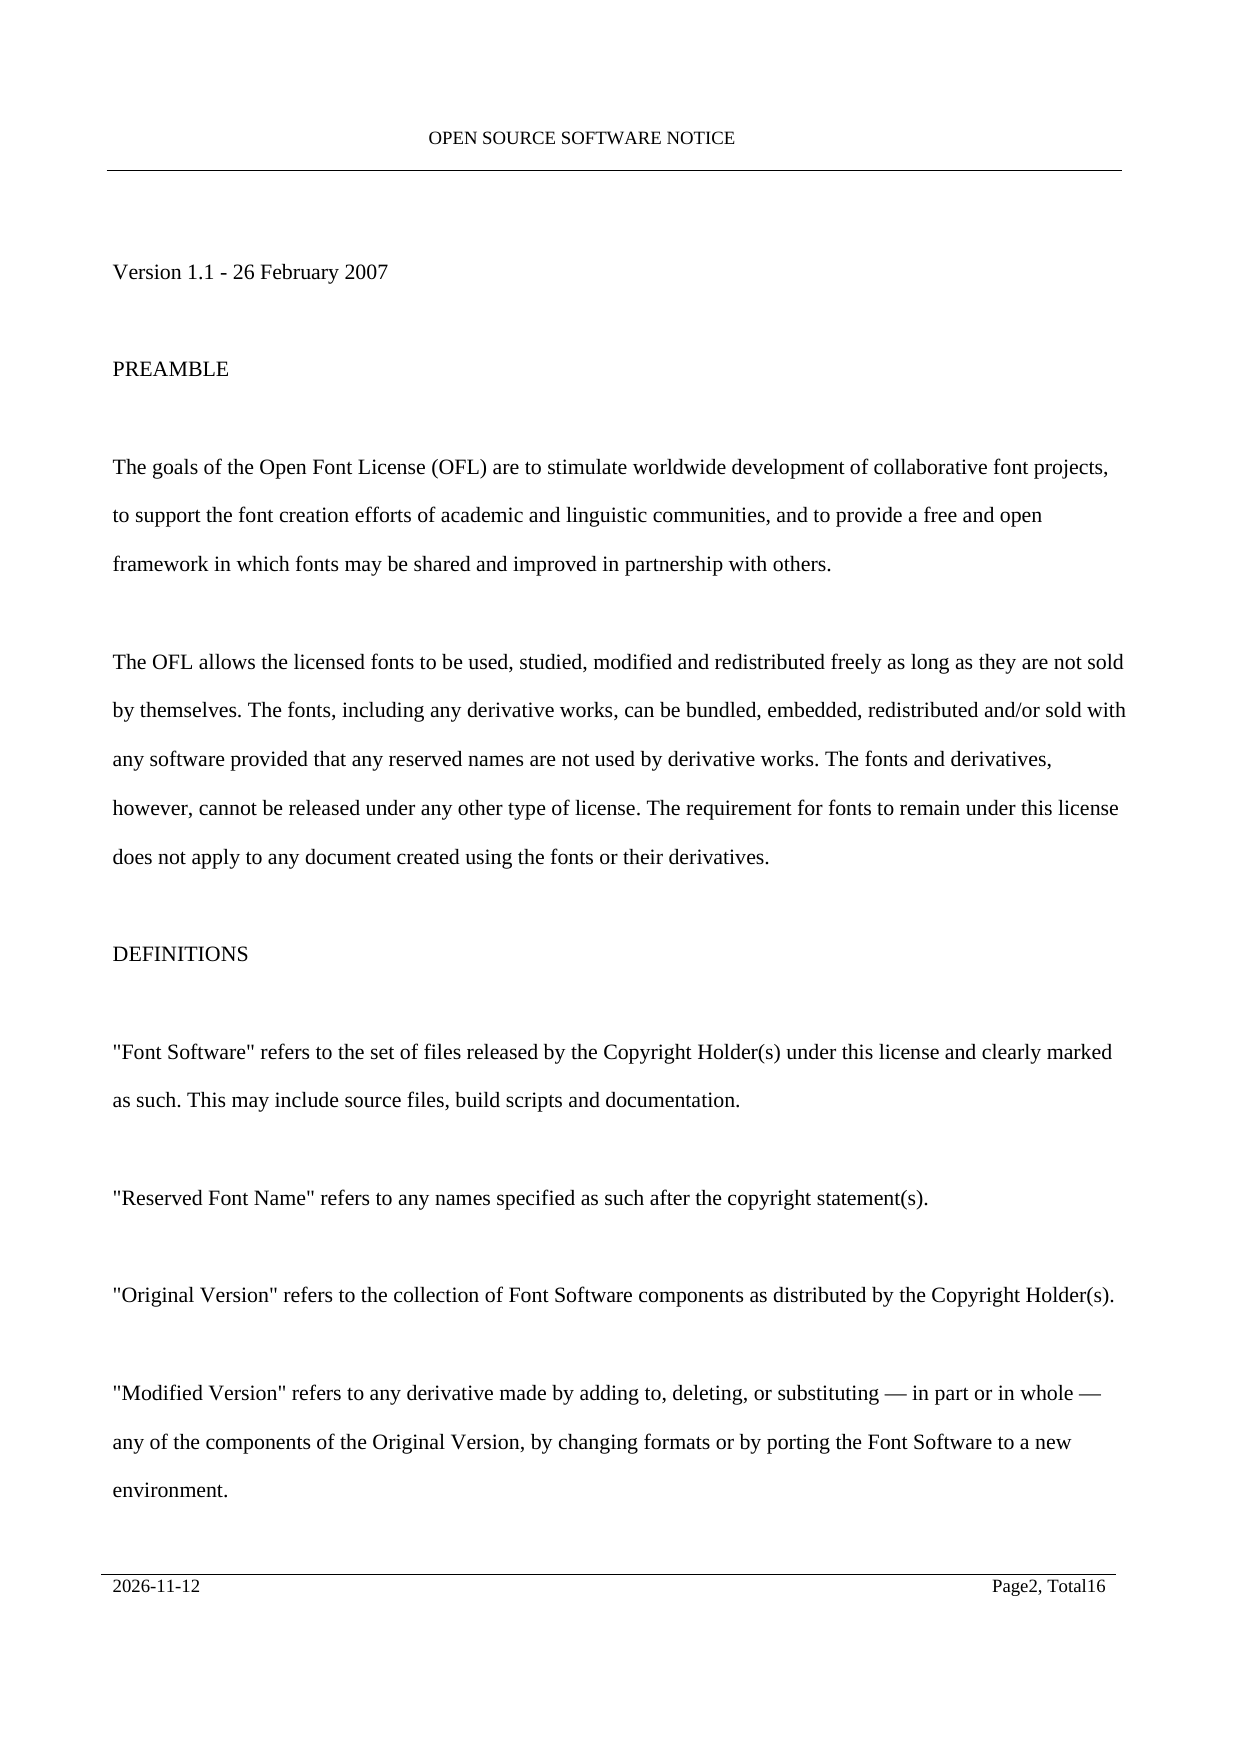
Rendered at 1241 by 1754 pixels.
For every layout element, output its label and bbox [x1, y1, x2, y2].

text [112, 206, 1128, 1506]
